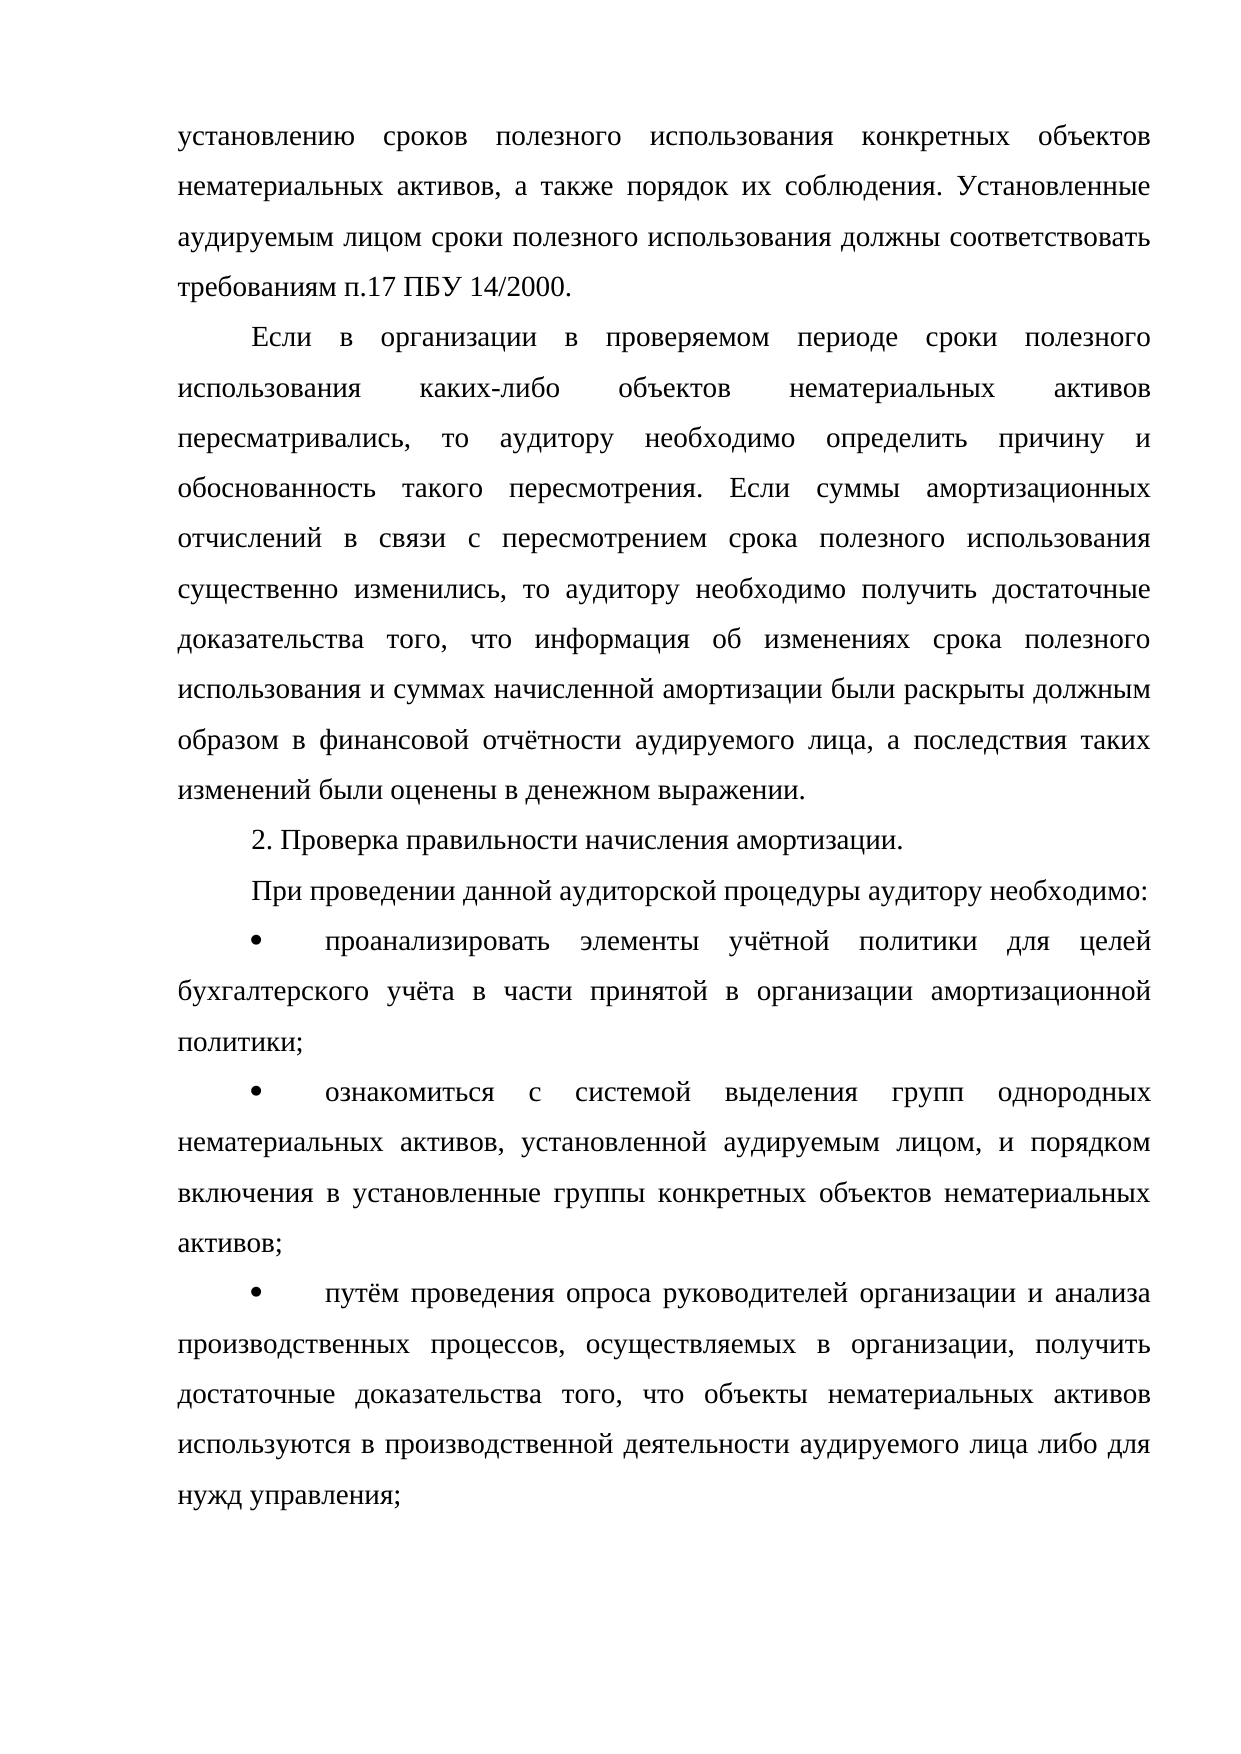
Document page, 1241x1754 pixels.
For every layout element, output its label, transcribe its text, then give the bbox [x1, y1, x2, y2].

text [177, 118, 1152, 303]
text 2. Проверка правильности начисления амортизации. [177, 822, 1152, 856]
list ознакомиться с системой выделения групп однородных нематериальных активов, установленной аудируемым лицом, и порядком включения в установленные группы конкретных объектов нематериальных активов; [177, 1074, 1152, 1259]
list путём проведения опроса руководителей организации и анализа производственных процессов, осуществляемых в организации, получить достаточные доказательства того, что объекты нематериальных активов используются в производственной деятельности аудируемого лица либо для нужд управления; [177, 1276, 1152, 1510]
list проанализировать элементы учётной политики для целей бухгалтерского учёта в части принятой в организации амортизационной политики; [177, 923, 1152, 1057]
text Если в организации в проверяемом периоде сроки полезного использования каких-либо объектов нематериальных активов пересматривались, то аудитору необходимо определить причину и обоснованность такого пересмотрения. Если суммы амортизационных отчислений в связи с пересмотрением срока полезного использования существенно изменились, то аудитору необходимо получить достаточные доказательства того, что информация об изменениях срока полезного использования и суммах начисленной амортизации были раскрыты должным образом в финансовой отчётности аудируемого лица, а последствия таких изменений были оценены в денежном выражении. [177, 319, 1152, 806]
text При проведении данной аудиторской процедуры аудитору необходимо: [177, 873, 1152, 906]
